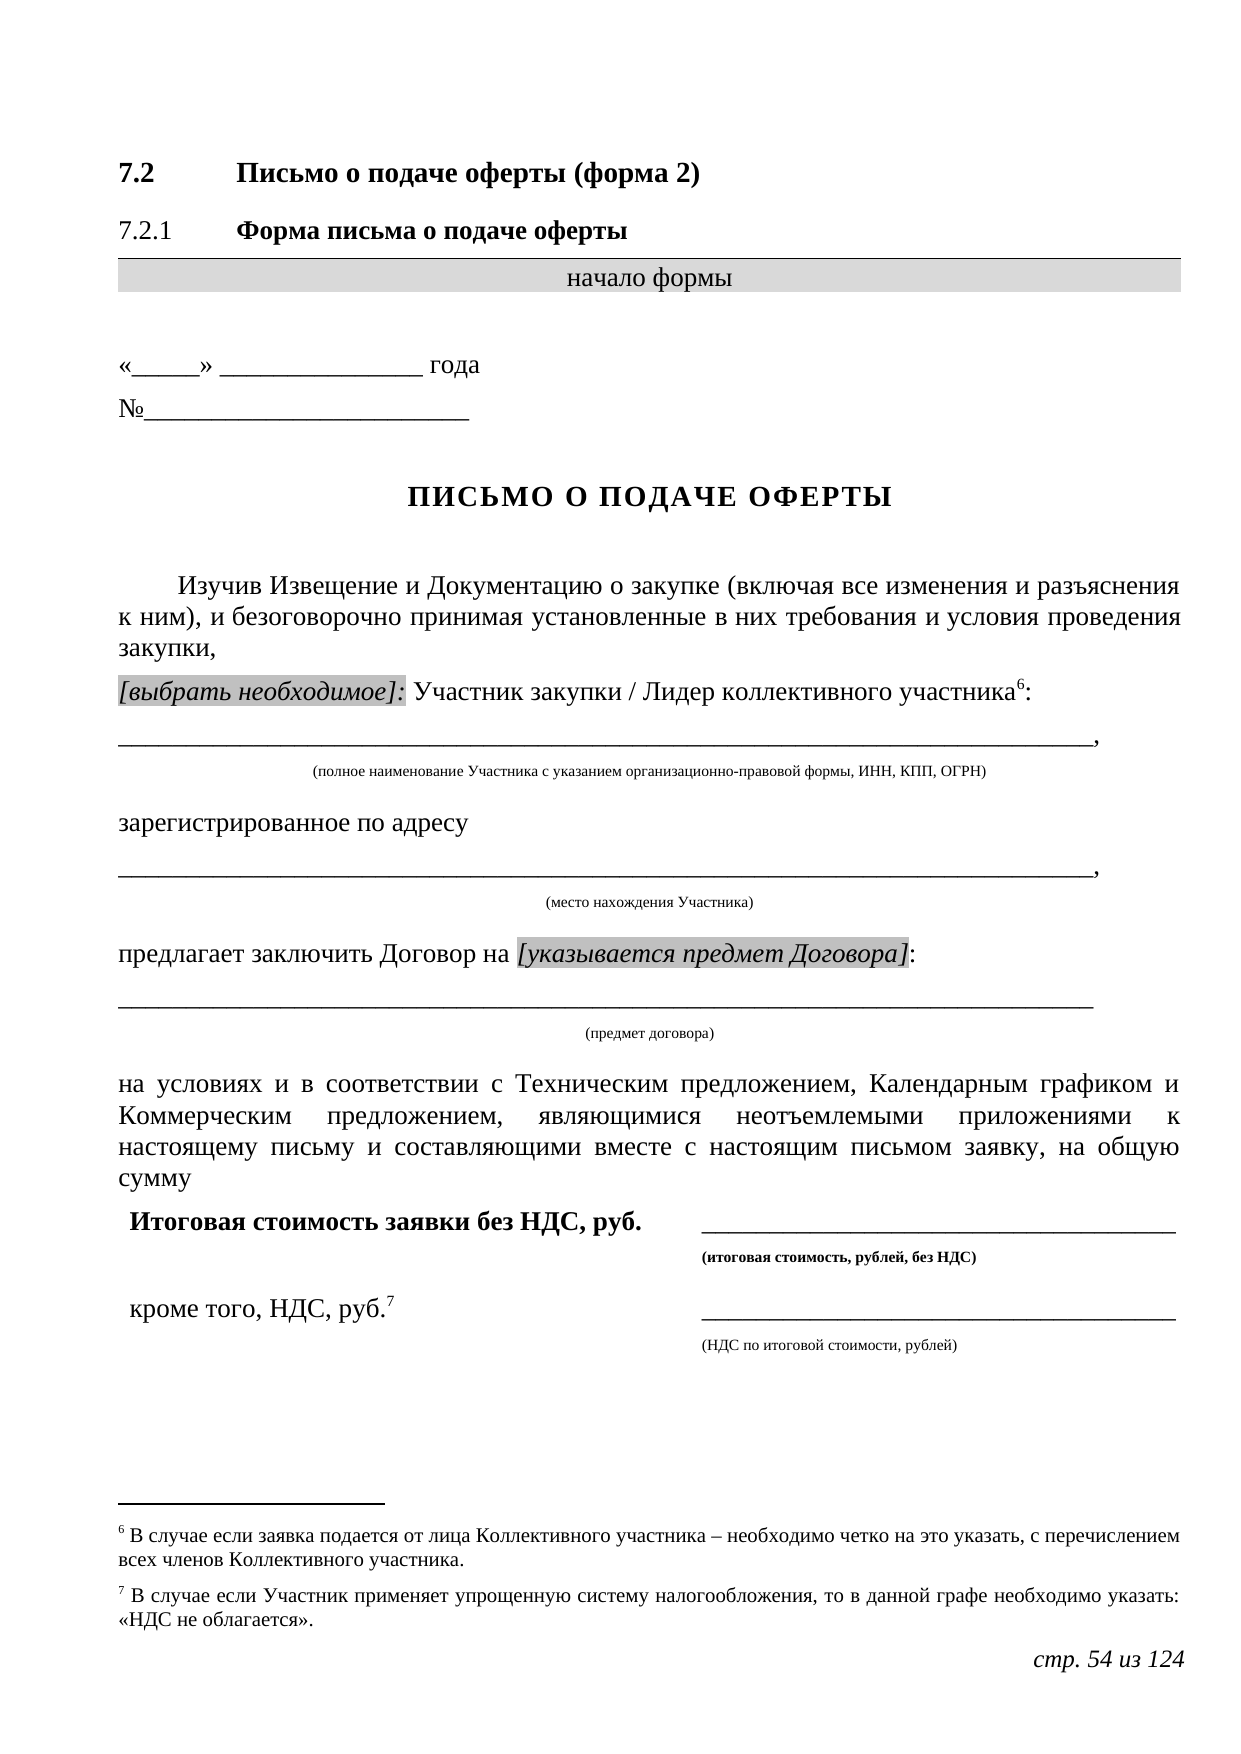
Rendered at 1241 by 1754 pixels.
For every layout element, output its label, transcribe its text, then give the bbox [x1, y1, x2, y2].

text Форма письма о подаче оферты [118, 214, 1181, 245]
text (полное наименование Участника с указанием организационно-правовой формы, ИНН, КПП, ОГРН) [118, 762, 1181, 793]
text №________________________ [118, 392, 635, 423]
table_cell кроме того, НДС, руб. [118, 1280, 690, 1367]
text (предмет договора) [118, 1024, 1181, 1055]
text ________________________________________________________________________ [118, 980, 1181, 1011]
subtitle Письмо о подаче оферты (форма 2) [118, 156, 1181, 189]
text предлагает заключить Договор на [указывается предмет Договора]: [118, 937, 517, 968]
text ________________________________________________________________________, [118, 718, 1181, 749]
text Изучив Извещение и Документацию о закупке (включая все изменения и разъяснения к ним), и безоговорочно принимая установленные в них требования и условия проведения закупки, [118, 569, 1181, 662]
text (место нахождения Участника) [118, 893, 1181, 924]
text [выбрать необходимое]: Участник закупки / Лидер коллективного участника: [406, 675, 1181, 706]
table_cell ___________________________________ (НДС по итоговой стоимости, рублей) [690, 1280, 1196, 1367]
text Письмо о подаче оферты [118, 479, 1181, 513]
table_header Итоговая стоимость заявки без НДС, руб. [118, 1192, 690, 1279]
text на условиях и в соответствии с Техническим предложением, Календарным графиком и Коммерческим предложением, являющимися неотъемлемыми приложениями к настоящему письму и составляющими вместе с настоящим письмом заявку, на общую сумму [118, 1068, 1181, 1192]
text «_____» _______________ года [118, 348, 635, 379]
text ________________________________________________________________________, [118, 849, 1181, 881]
text предлагает заключить Договор на [указывается предмет Договора]: [909, 937, 1181, 968]
text начало формы [118, 259, 1181, 292]
table_header ___________________________________ (итоговая стоимость, рублей, без НДС) [690, 1192, 1196, 1279]
text зарегистрированное по адресу [118, 806, 1181, 837]
